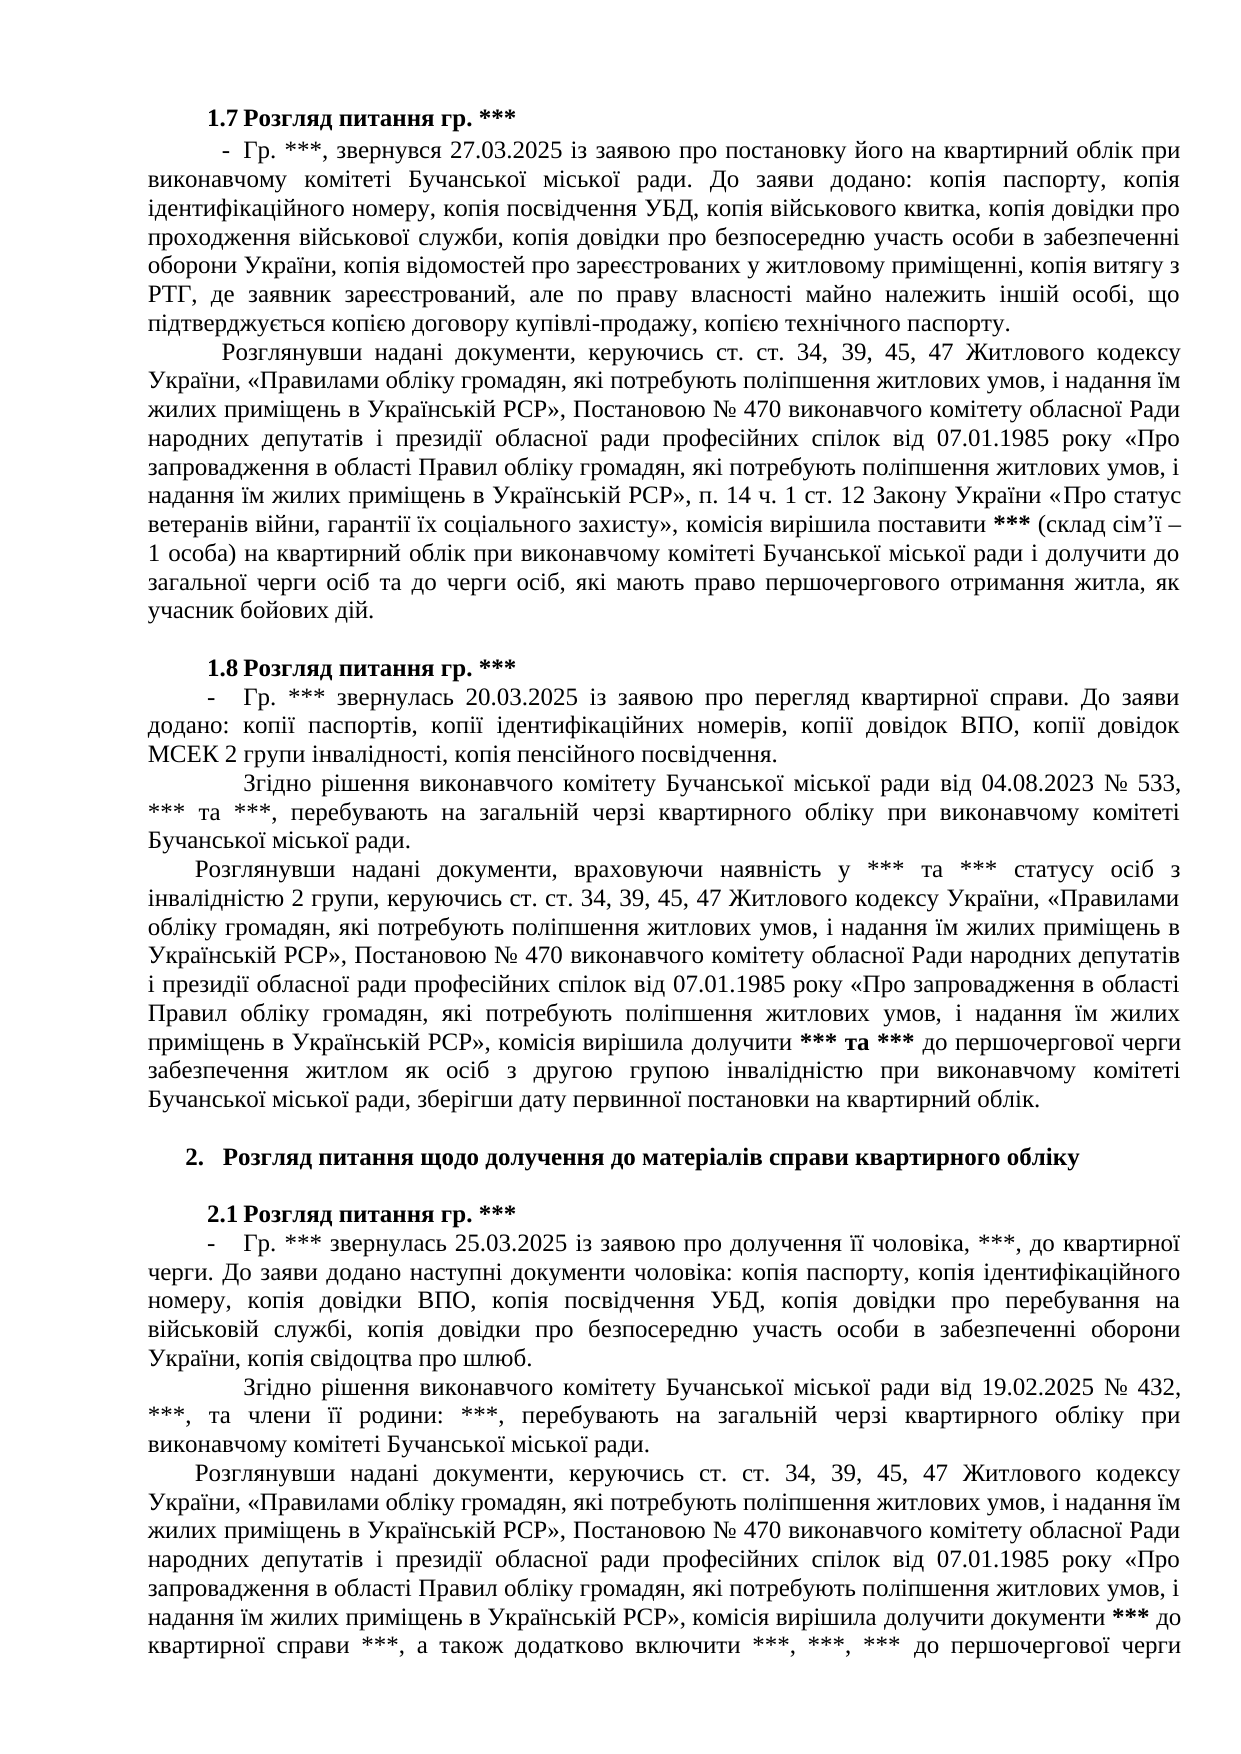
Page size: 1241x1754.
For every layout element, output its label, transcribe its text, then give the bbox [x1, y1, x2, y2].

text Розглянувши надані документи, враховуючи наявність у *** та *** статусу осіб з інвалідністю 2 групи, керуючись ст. ст. 34, 39, 45, 47 Житлового кодексу України, «Правилами обліку громадян, які потребують поліпшення житлових умов, і надання їм жилих приміщень в Українській РСР», Постановою № 470 виконавчого комітету обласної Ради народних депутатів і президії обласної ради професійних спілок від 07.01.1985 року «Про запровадження в області Правил обліку громадян, які потребують поліпшення житлових умов, і надання їм жилих приміщень в Українській РСР», комісія вирішила долучити *** та *** до першочергової черги забезпечення житлом як осіб з другою групою інвалідністю при виконавчому комітеті Бучанської міської ради, зберігши дату первинної постановки на квартирний облік. [148, 854, 1181, 1113]
list Розгляд питання щодо долучення до матеріалів справи квартирного обліку [185, 1142, 1181, 1171]
list Розгляд питання гр. *** [207, 653, 1181, 682]
text Згідно рішення виконавчого комітету Бучанської міської ради від 19.02.2025 № 432, ***, та члени її родини: ***, перебувають на загальній черзі квартирного обліку при виконавчому комітеті Бучанської міської ради. [148, 1372, 1181, 1458]
list Гр. *** звернулась 20.03.2025 із заявою про перегляд квартирної справи. До заяви додано: копії паспортів, копії ідентифікаційних номерів, копії довідок ВПО, копії довідок МСЕК 2 групи інвалідності, копія пенсійного посвідчення. [148, 682, 1181, 768]
text Згідно рішення виконавчого комітету Бучанської міської ради від 04.08.2023 № 533, *** та ***, перебувають на загальній черзі квартирного обліку при виконавчому комітеті Бучанської міської ради. [148, 768, 1181, 854]
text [148, 1458, 1181, 1659]
list Гр. *** звернулась 25.03.2025 із заявою про долучення її чоловіка, ***, до квартирної черги. До заяви додано наступні документи чоловіка: копія паспорту, копія ідентифікаційного номеру, копія довідки ВПО, копія посвідчення УБД, копія довідки про перебування на військовій службі, копія довідки про безпосередню участь особи в забезпеченні оборони України, копія свідоцтва про шлюб. [148, 1228, 1181, 1372]
list Розгляд питання гр. *** [207, 103, 1181, 131]
list Гр. ***, звернувся 27.03.2025 із заявою про постановку його на квартирний облік при виконавчому комітеті Бучанської міської ради. До заяви додано: копія паспорту, копія ідентифікаційного номеру, копія посвідчення УБД, копія військового квитка, копія довідки про проходження військової служби, копія довідки про безпосередню участь особи в забезпеченні оборони України, копія відомостей про зареєстрованих у житловому приміщенні, копія витягу з РТГ, де заявник зареєстрований, але по праву власності майно належить іншій особі, що підтверджується копією договору купівлі-продажу, копією технічного паспорту. [148, 136, 1181, 337]
list Розгляд питання гр. *** [207, 1199, 1181, 1228]
